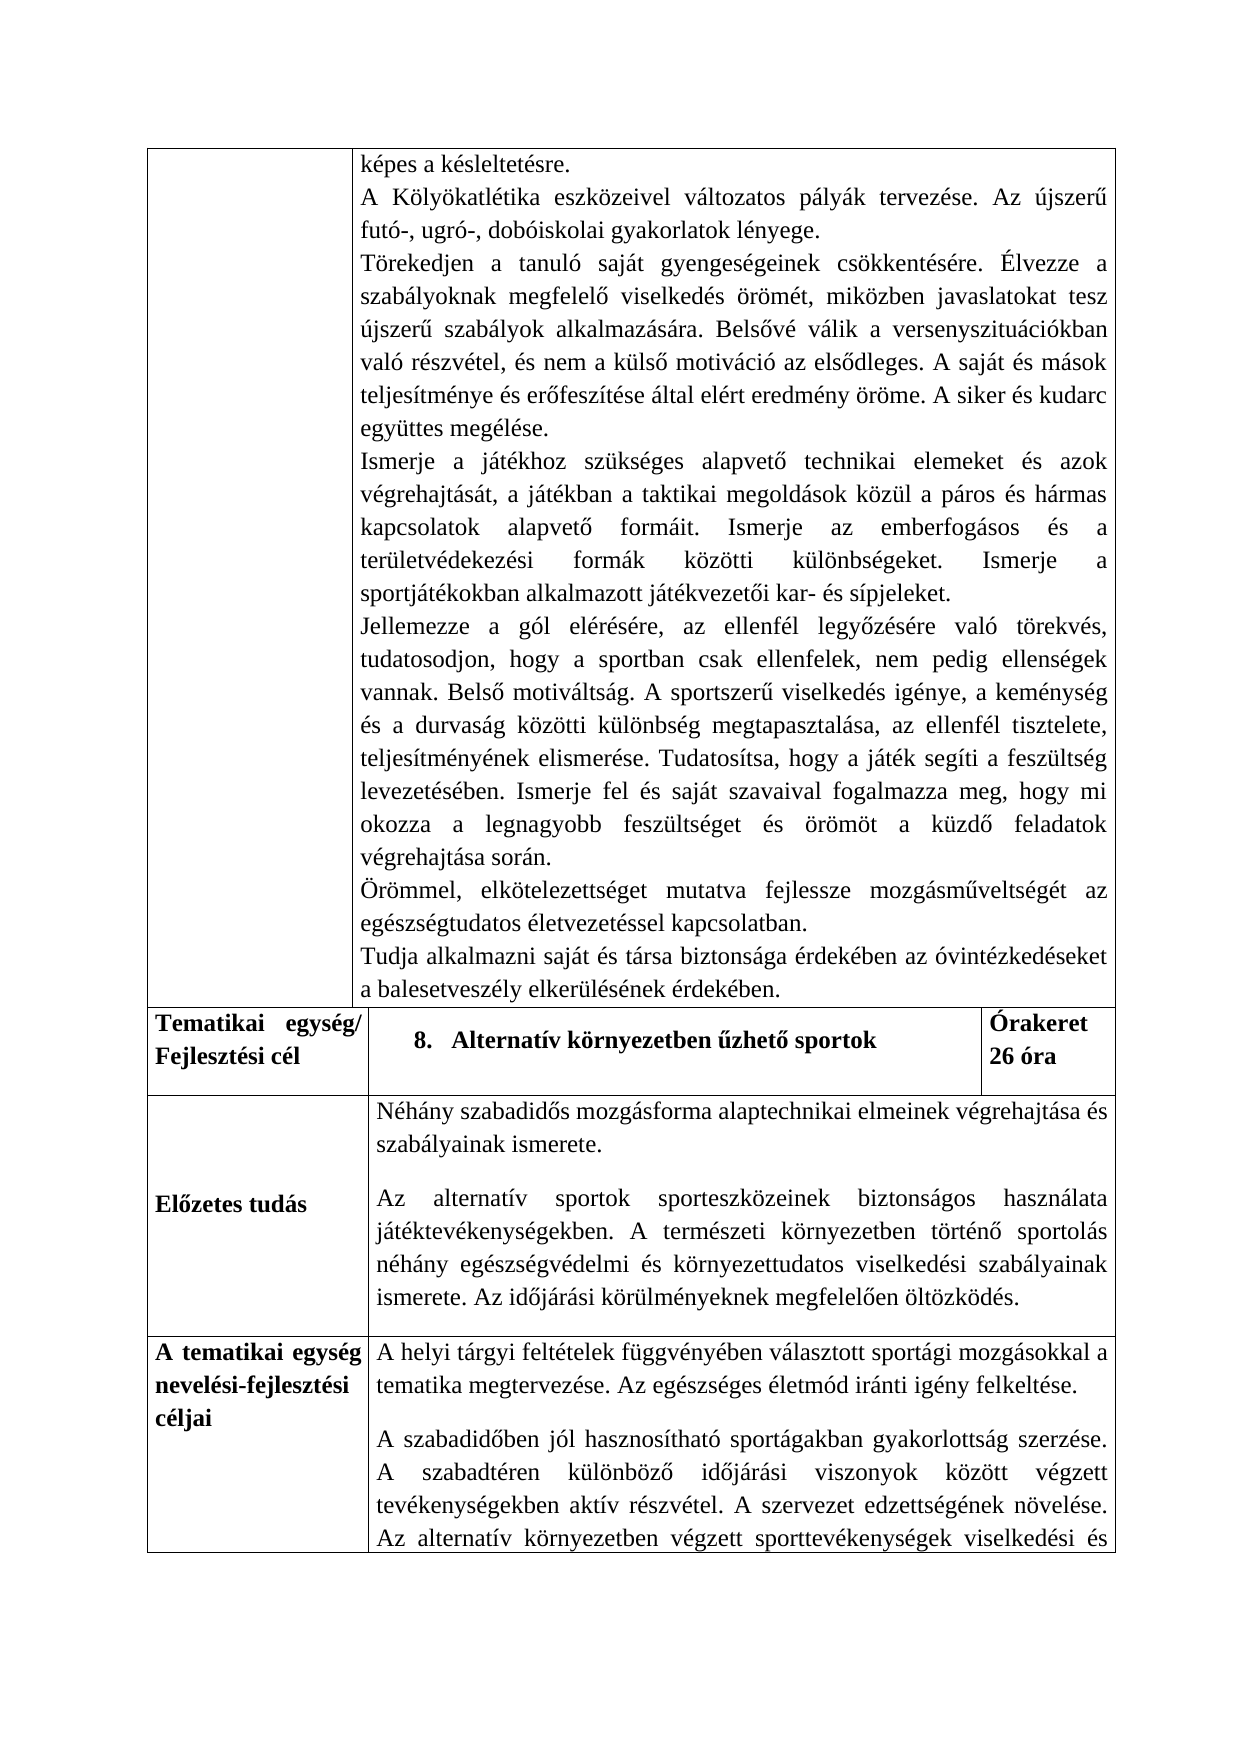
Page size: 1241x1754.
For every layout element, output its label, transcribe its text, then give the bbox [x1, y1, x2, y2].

table_cell Órakeret 26 óra [982, 1008, 1115, 1095]
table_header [353, 149, 1115, 1007]
table_cell Tematikai egység/ Fejlesztési cél [148, 1008, 368, 1095]
table_cell Alternatív környezetben űzhető sportok [369, 1008, 981, 1095]
table_cell Néhány szabadidős mozgásforma alaptechnikai elmeinek végrehajtása és szabályainak ismerete. Az alternatív sportok sporteszközeinek biztonságos használata játéktevékenységekben. A természeti környezetben történő sportolás néhány egészségvédelmi és környezettudatos viselkedési szabályainak ismerete. Az időjárási körülményeknek megfelelően öltözködés. [369, 1096, 1115, 1336]
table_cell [148, 1337, 368, 1552]
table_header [148, 149, 352, 1007]
table_cell Előzetes tudás [148, 1096, 368, 1336]
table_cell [369, 1337, 1115, 1552]
